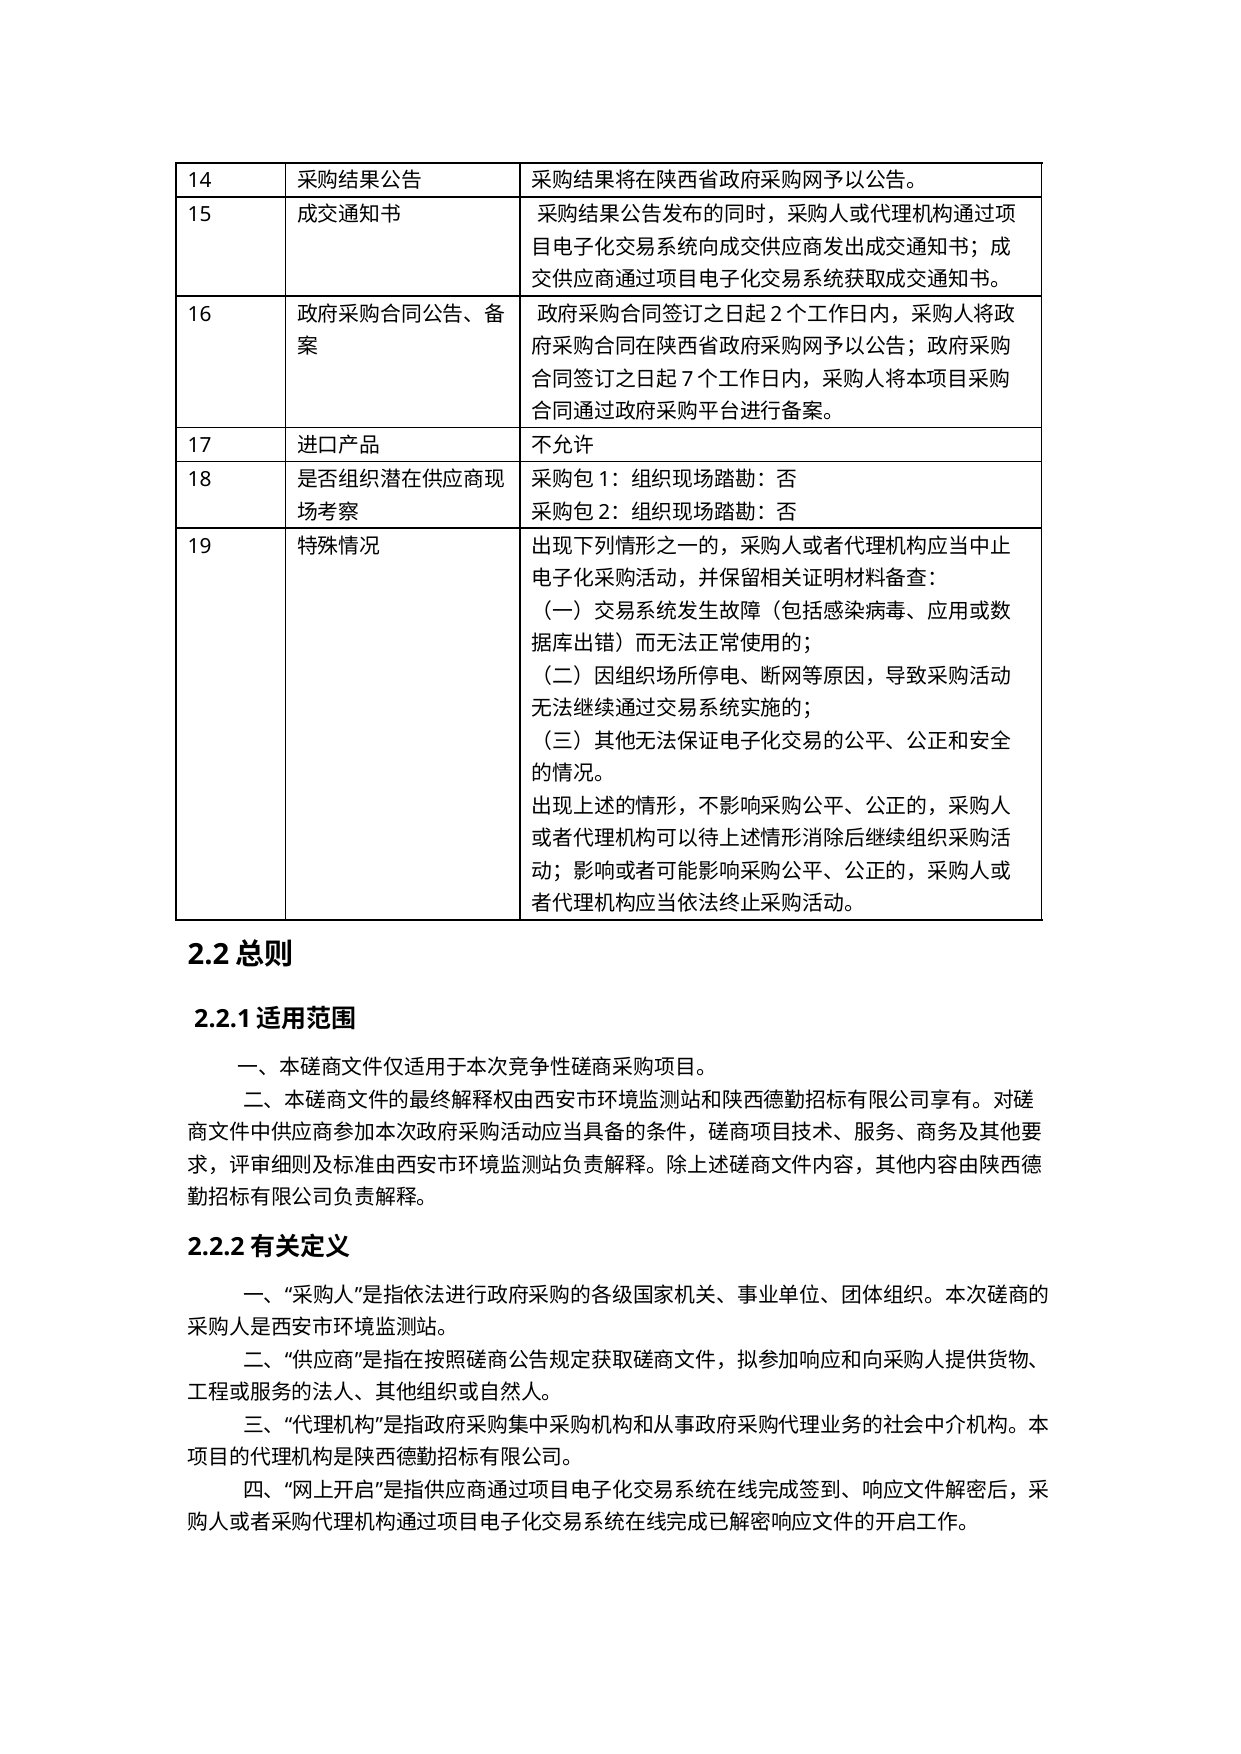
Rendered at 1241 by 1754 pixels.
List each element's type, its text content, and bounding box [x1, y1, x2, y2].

text 二、“供应商”是指在按照磋商公告规定获取磋商文件，拟参加响应和向采购人提供货物、工程或服务的法人、其他组织或自然人。 [187, 1343, 1053, 1408]
text 2.2.1适用范围 [187, 985, 1053, 1050]
text 一、本磋商文件仅适用于本次竞争性磋商采购项目。 [187, 1050, 1053, 1083]
table_cell 政府采购合同签订之日起2个工作日内，采购人将政府采购合同在陕西省政府采购网予以公告；政府采购合同签订之日起7个工作日内，采购人将本项目采购合同通过政府采购平台进行备案。 [521, 297, 1041, 427]
text 二、本磋商文件的最终解释权由西安市环境监测站和陕西德勤招标有限公司享有。对磋商文件中供应商参加本次政府采购活动应当具备的条件，磋商项目技术、服务、商务及其他要求，评审细则及标准由西安市环境监测站负责解释。除上述磋商文件内容，其他内容由陕西德勤招标有限公司负责解释。 [187, 1083, 1053, 1213]
table_cell 出现下列情形之一的，采购人或者代理机构应当中止电子化采购活动，并保留相关证明材料备查： （一）交易系统发生故障（包括感染病毒、应用或数据库出错）而无法正常使用的； （二）因组织场所停电、断网等原因，导致采购活动无法继续通过交易系统实施的； （三）其他无法保证电子化交易的公平、公正和安全的情况。 出现上述的情形，不影响采购公平、公正的，采购人或者代理机构可以待上述情形消除后继续组织采购活动；影响或者可能影响采购公平、公正的，采购人或者代理机构应当依法终止采购活动。 [521, 529, 1041, 919]
table_cell 14 [177, 164, 285, 196]
text 四、“网上开启”是指供应商通过项目电子化交易系统在线完成签到、响应文件解密后，采购人或者采购代理机构通过项目电子化交易系统在线完成已解密响应文件的开启工作。 [187, 1473, 1053, 1538]
table_cell 进口产品 [286, 428, 519, 461]
table_cell 15 [177, 198, 285, 295]
table_cell 16 [177, 297, 285, 427]
table_cell 特殊情况 [286, 529, 519, 919]
table_cell 政府采购合同公告、备案 [286, 297, 519, 427]
table_cell 采购包1：组织现场踏勘：否 采购包2：组织现场踏勘：否 [521, 462, 1041, 527]
table_cell 不允许 [521, 428, 1041, 461]
table_cell 采购结果公告 [286, 164, 519, 196]
text 2.2.2有关定义 [187, 1213, 1053, 1278]
table_cell 采购结果将在陕西省政府采购网予以公告。 [521, 164, 1041, 196]
text 三、“代理机构”是指政府采购集中采购机构和从事政府采购代理业务的社会中介机构。本项目的代理机构是陕西德勤招标有限公司。 [187, 1408, 1053, 1473]
table_cell 19 [177, 529, 285, 919]
table_cell 采购结果公告发布的同时，采购人或代理机构通过项目电子化交易系统向成交供应商发出成交通知书；成交供应商通过项目电子化交易系统获取成交通知书。 [521, 198, 1041, 295]
table_cell 17 [177, 428, 285, 461]
text 一、“采购人”是指依法进行政府采购的各级国家机关、事业单位、团体组织。本次磋商的采购人是西安市环境监测站。 [187, 1278, 1053, 1343]
table_cell 18 [177, 462, 285, 527]
table_cell 成交通知书 [286, 198, 519, 295]
table_cell 是否组织潜在供应商现场考察 [286, 462, 519, 527]
text 2.2总则 [187, 920, 1053, 985]
